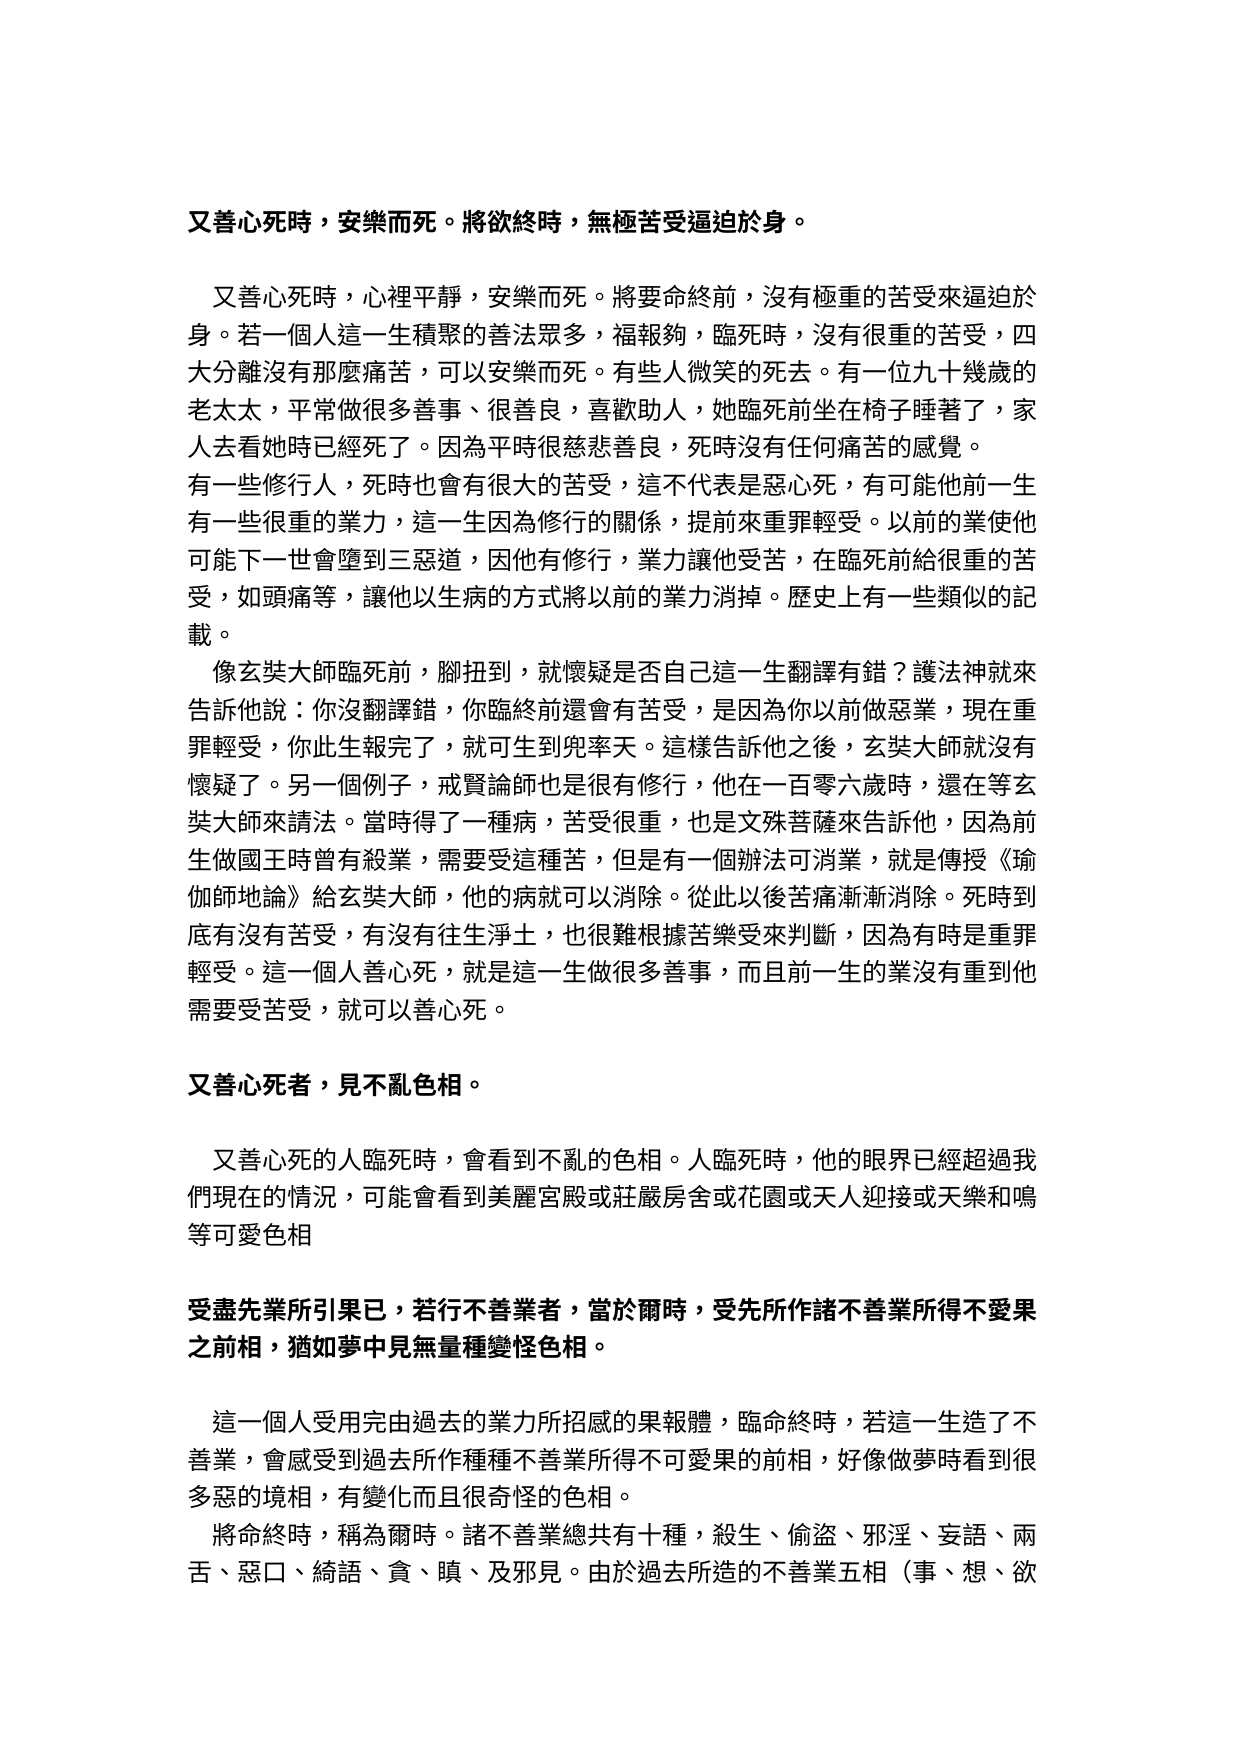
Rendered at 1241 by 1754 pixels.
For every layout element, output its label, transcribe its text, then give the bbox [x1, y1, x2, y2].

text 受盡先業所引果已，若行不善業者，當於爾時，受先所作諸不善業所得不愛果之前相，猶如夢中見無量種變怪色相。 [187, 1289, 1053, 1364]
text 又善心死的人臨死時，會看到不亂的色相。人臨死時，他的眼界已經超過我們現在的情況，可能會看到美麗宮殿或莊嚴房舍或花園或天人迎接或天樂和鳴等可愛色相 [187, 1139, 1053, 1252]
text 像玄奘大師臨死前，腳扭到，就懷疑是否自己這一生翻譯有錯？護法神就來告訴他說：你沒翻譯錯，你臨終前還會有苦受，是因為你以前做惡業，現在重罪輕受，你此生報完了，就可生到兜率天。這樣告訴他之後，玄奘大師就沒有懷疑了。另一個例子，戒賢論師也是很有修行，他在一百零六歲時，還在等玄奘大師來請法。當時得了一種病，苦受很重，也是文殊菩薩來告訴他，因為前生做國王時曾有殺業，需要受這種苦，但是有一個辦法可消業，就是傳授《瑜伽師地論》給玄奘大師，他的病就可以消除。從此以後苦痛漸漸消除。死時到底有沒有苦受，有沒有往生淨土，也很難根據苦樂受來判斷，因為有時是重罪輕受。這一個人善心死，就是這一生做很多善事，而且前一生的業沒有重到他需要受苦受，就可以善心死。 [187, 652, 1053, 1027]
text 有一些修行人，死時也會有很大的苦受，這不代表是惡心死，有可能他前一生有一些很重的業力，這一生因為修行的關係，提前來重罪輕受。以前的業使他可能下一世會墮到三惡道，因他有修行，業力讓他受苦，在臨死前給很重的苦受，如頭痛等，讓他以生病的方式將以前的業力消掉。歷史上有一些類似的記載。 [187, 464, 1053, 652]
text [187, 1514, 1053, 1589]
text 又善心死者，見不亂色相。 [187, 1064, 1053, 1102]
text 這一個人受用完由過去的業力所招感的果報體，臨命終時，若這一生造了不善業，會感受到過去所作種種不善業所得不可愛果的前相，好像做夢時看到很多惡的境相，有變化而且很奇怪的色相。 [187, 1402, 1053, 1514]
text 又善心死時，安樂而死。將欲終時，無極苦受逼迫於身。 [187, 202, 1053, 239]
text 又善心死時，心裡平靜，安樂而死。將要命終前，沒有極重的苦受來逼迫於身。若一個人這一生積聚的善法眾多，福報夠，臨死時，沒有很重的苦受，四大分離沒有那麼痛苦，可以安樂而死。有些人微笑的死去。有一位九十幾歲的老太太，平常做很多善事、很善良，喜歡助人，她臨死前坐在椅子睡著了，家人去看她時已經死了。因為平時很慈悲善良，死時沒有任何痛苦的感覺。 [187, 277, 1053, 464]
